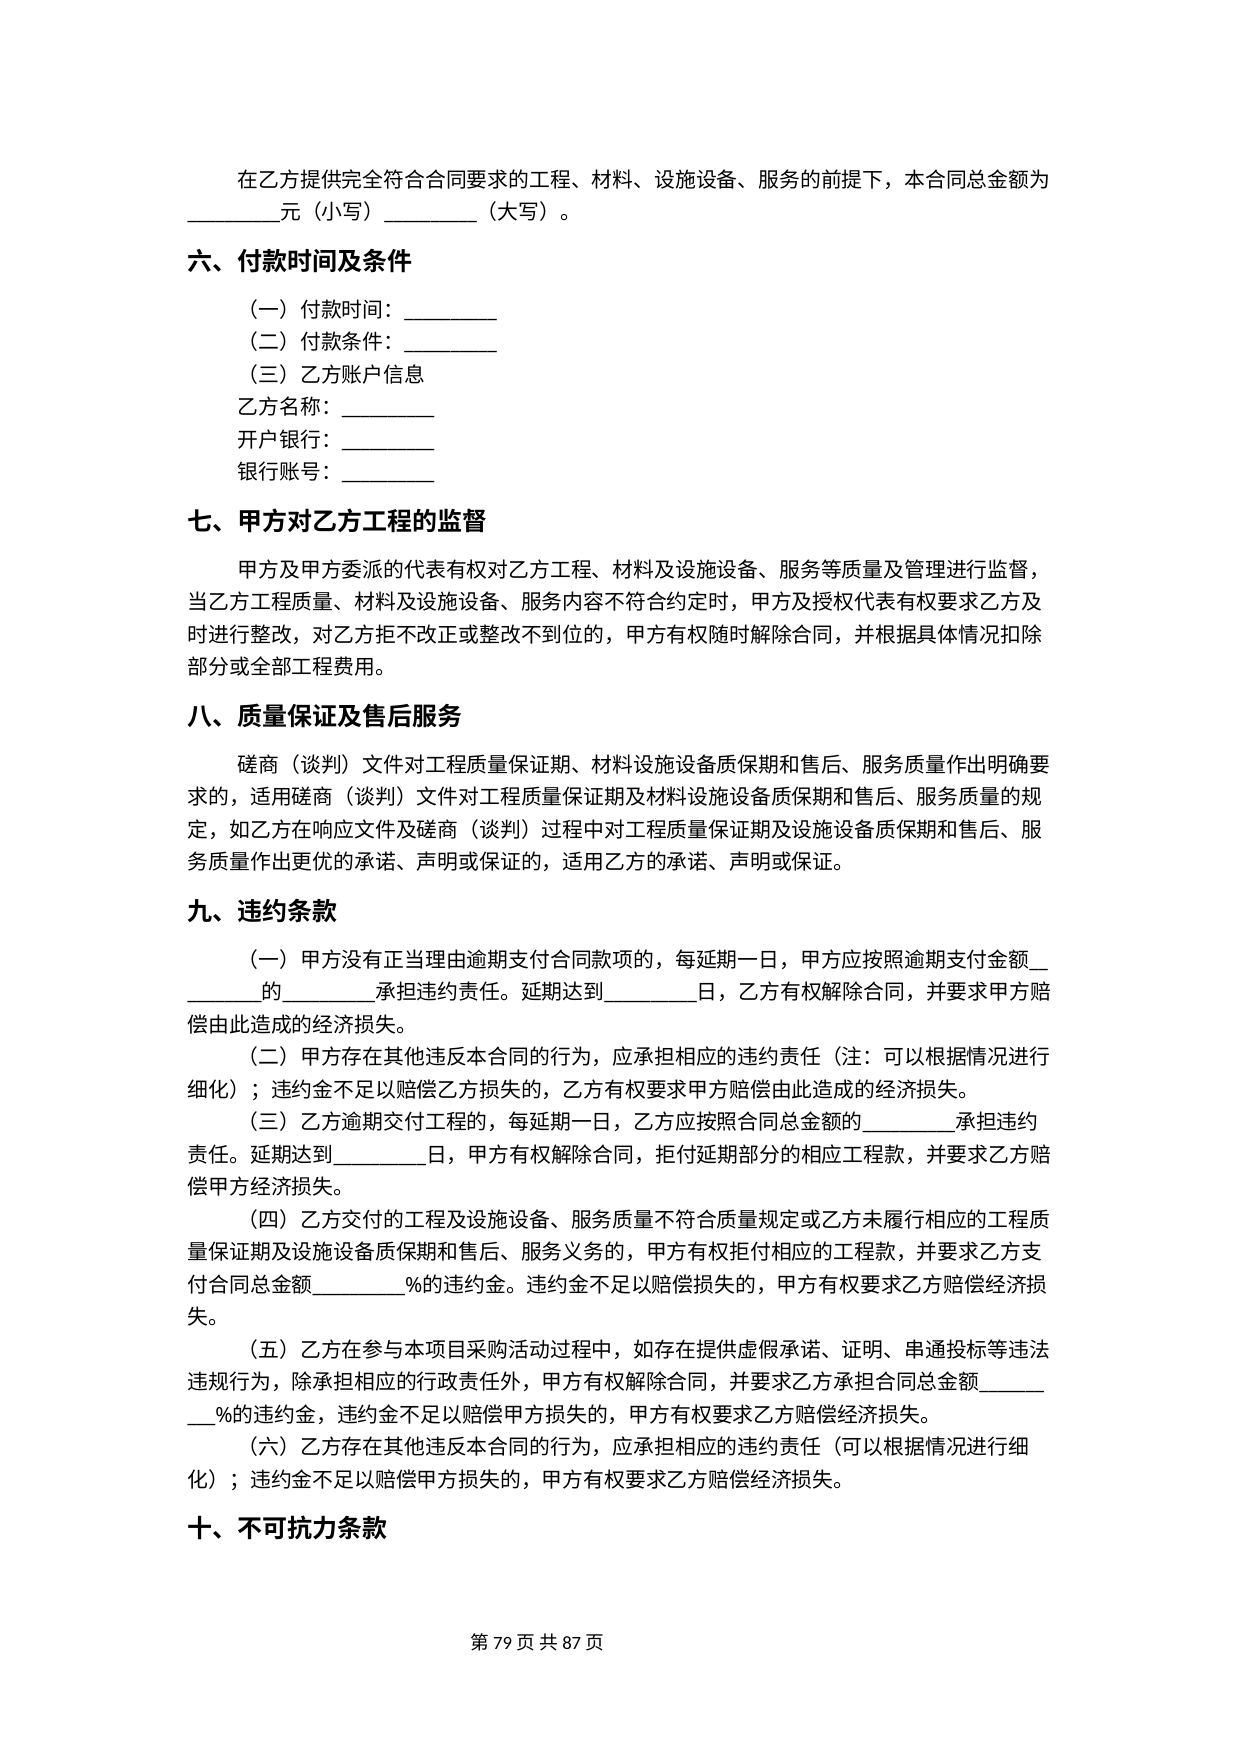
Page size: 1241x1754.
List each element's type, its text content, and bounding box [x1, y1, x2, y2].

text 甲方及甲方委派的代表有权对乙方工程、材料及设施设备、服务等质量及管理进行监督，当乙方工程质量、材料及设施设备、服务内容不符合约定时，甲方及授权代表有权要求乙方及时进行整改，对乙方拒不改正或整改不到位的，甲方有权随时解除合同，并根据具体情况扣除部分或全部工程费用。 [187, 552, 1053, 682]
text （六）乙方存在其他违反本合同的行为，应承担相应的违约责任（可以根据情况进行细化）；违约金不足以赔偿甲方损失的，甲方有权要求乙方赔偿经济损失。 [187, 1429, 1053, 1494]
text 乙方名称：__________ [187, 389, 1053, 422]
text （三）乙方逾期交付工程的，每延期一日，乙方应按照合同总金额的__________承担违约责任。延期达到__________日，甲方有权解除合同，拒付延期部分的相应工程款，并要求乙方赔偿甲方经济损失。 [187, 1104, 1053, 1202]
text 在乙方提供完全符合合同要求的工程、材料、设施设备、服务的前提下，本合同总金额为__________元（小写）__________（大写）。 [187, 162, 1053, 227]
text 十、不可抗力条款 [187, 1494, 1053, 1559]
text 磋商（谈判）文件对工程质量保证期、材料设施设备质保期和售后、服务质量作出明确要求的，适用磋商（谈判）文件对工程质量保证期及材料设施设备质保期和售后、服务质量的规定，如乙方在响应文件及磋商（谈判）过程中对工程质量保证期及设施设备质保期和售后、服务质量作出更优的承诺、声明或保证的，适用乙方的承诺、声明或保证。 [187, 747, 1053, 877]
text 九、违约条款 [187, 877, 1053, 942]
text （一）甲方没有正当理由逾期支付合同款项的，每延期一日，甲方应按照逾期支付金额__________的__________承担违约责任。延期达到__________日，乙方有权解除合同，并要求甲方赔偿由此造成的经济损失。 [187, 942, 1053, 1039]
text （二）甲方存在其他违反本合同的行为，应承担相应的违约责任（注：可以根据情况进行细化）；违约金不足以赔偿乙方损失的，乙方有权要求甲方赔偿由此造成的经济损失。 [187, 1039, 1053, 1104]
text 银行账号：__________ [187, 454, 1053, 487]
text （五）乙方在参与本项目采购活动过程中，如存在提供虚假承诺、证明、串通投标等违法违规行为，除承担相应的行政责任外，甲方有权解除合同，并要求乙方承担合同总金额__________%的违约金，违约金不足以赔偿甲方损失的，甲方有权要求乙方赔偿经济损失。 [187, 1332, 1053, 1429]
text （一）付款时间：__________ [187, 292, 1053, 324]
text （四）乙方交付的工程及设施设备、服务质量不符合质量规定或乙方未履行相应的工程质量保证期及设施设备质保期和售后、服务义务的，甲方有权拒付相应的工程款，并要求乙方支付合同总金额__________%的违约金。违约金不足以赔偿损失的，甲方有权要求乙方赔偿经济损失。 [187, 1202, 1053, 1332]
text 八、质量保证及售后服务 [187, 682, 1053, 747]
text 六、付款时间及条件 [187, 227, 1053, 292]
text 七、甲方对乙方工程的监督 [187, 487, 1053, 552]
text （三）乙方账户信息 [187, 357, 1053, 389]
text 开户银行：__________ [187, 422, 1053, 454]
text （二）付款条件：__________ [187, 324, 1053, 357]
